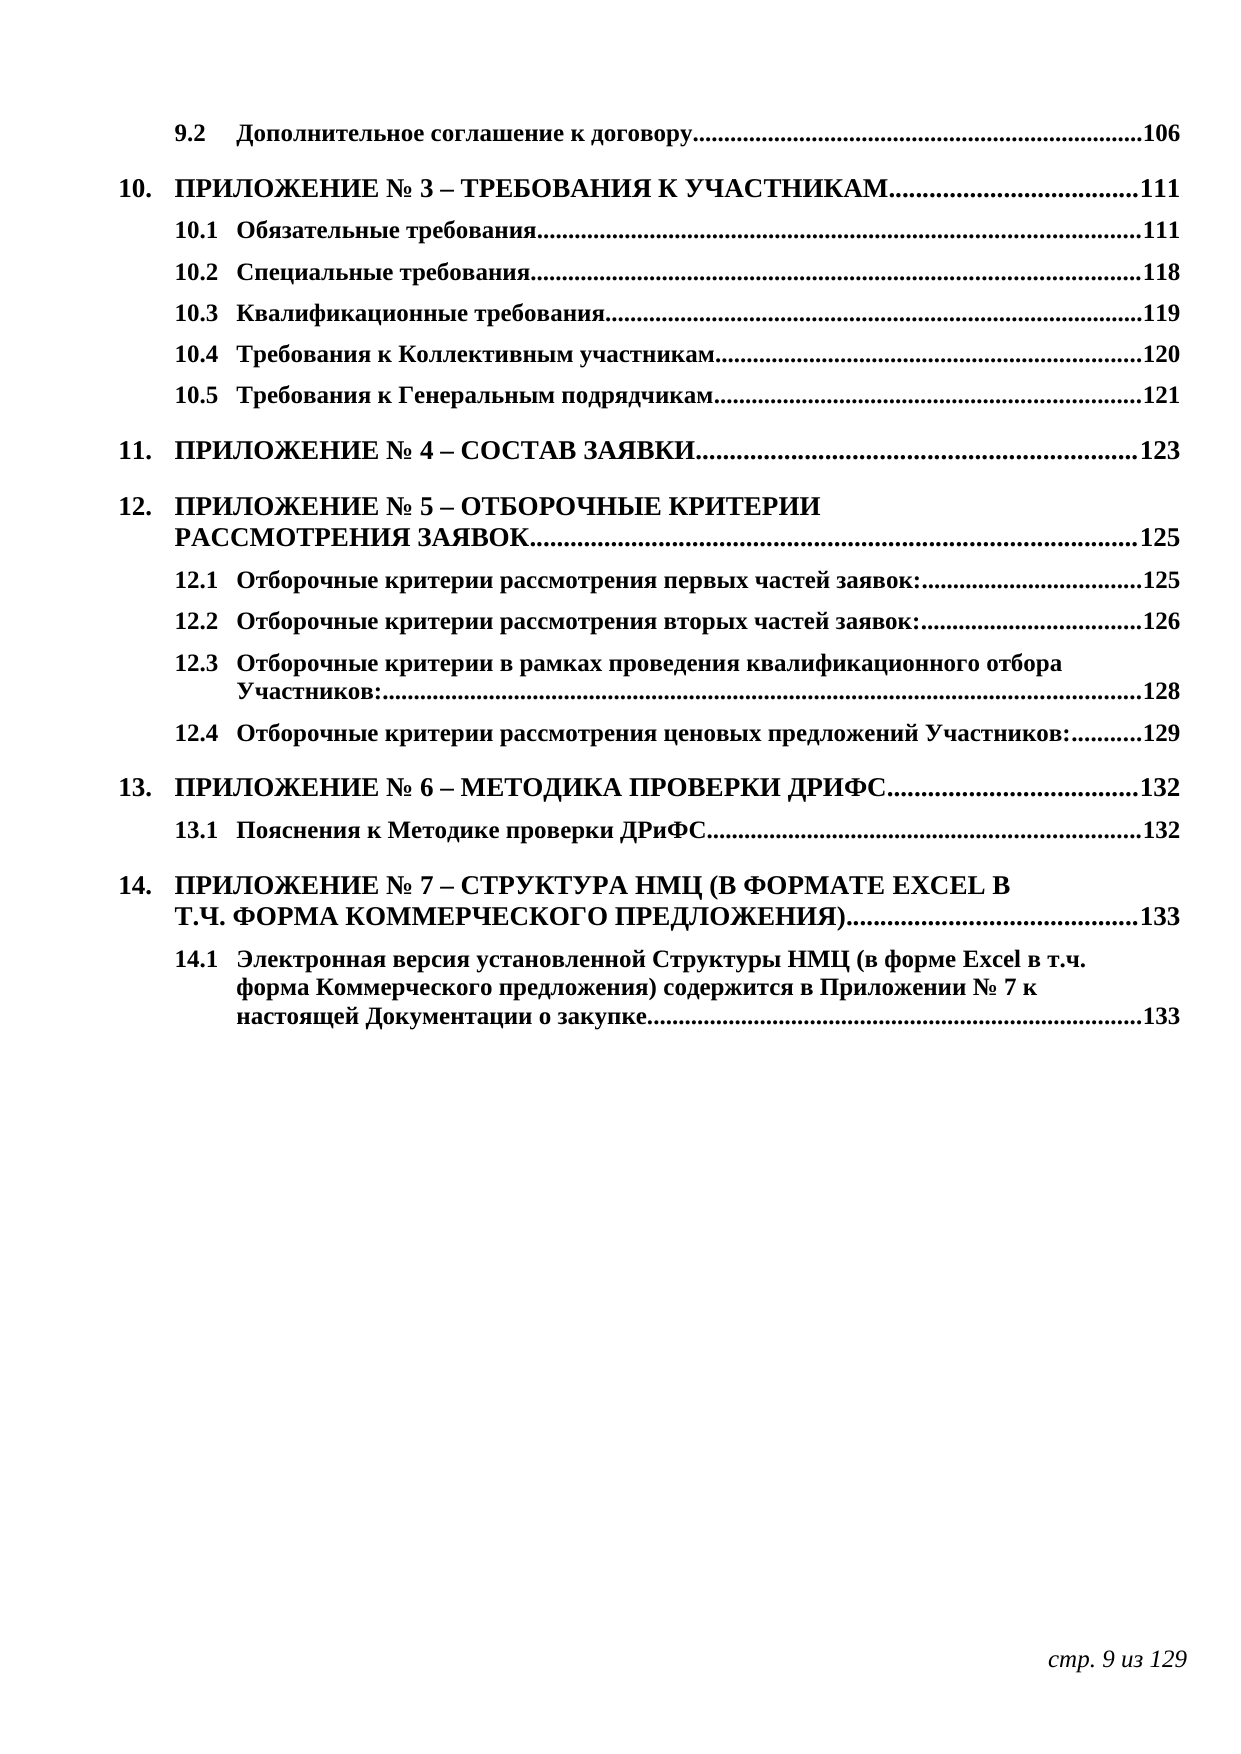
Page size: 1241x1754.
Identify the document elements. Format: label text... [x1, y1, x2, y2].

text 13.1 Пояснения к Методике проверки ДРиФС 132 [174, 815, 1093, 844]
text 12.1 Отборочные критерии рассмотрения первых частей заявок: 125 [174, 565, 1093, 594]
text 12.3 Отборочные критерии в рамках проведения квалификационного отбора Участников: 128 [174, 648, 1093, 705]
text 12.2 Отборочные критерии рассмотрения вторых частей заявок: 126 [174, 606, 1093, 635]
text 10.5 Требования к Генеральным подрядчикам 121 [174, 381, 1093, 409]
text 14.1 Электронная версия установленной Структуры НМЦ (в форме Excel в т.ч. форма Коммерческого предложения) содержится в Приложении № 7 к настоящей Документации о закупке. 133 [174, 944, 1093, 1030]
text 9.2 Дополнительное соглашение к договору 106 [174, 118, 1093, 147]
text 10.1 Обязательные требования 111 [174, 216, 1093, 244]
text 10. ПРИЛОЖЕНИЕ № 3 – ТРЕБОВАНИЯ К УЧАСТНИКАМ 111 [118, 172, 1063, 203]
text 12. ПРИЛОЖЕНИЕ № 5 – ОТБОРОЧНЫЕ КРИТЕРИИ РАССМОТРЕНИЯ ЗАЯВОК 125 [118, 490, 1063, 553]
text 12.4 Отборочные критерии рассмотрения ценовых предложений Участников: 129 [174, 718, 1093, 746]
text 14. ПРИЛОЖЕНИЕ № 7 – СТРУКТУРА НМЦ (в формате Excel в т.ч. форма Коммерческого предложения) 133 [118, 869, 1063, 931]
text 10.2 Специальные требования 118 [174, 257, 1093, 286]
text 11. ПРИЛОЖЕНИЕ № 4 – СОСТАВ ЗАЯВКИ 123 [118, 434, 1063, 465]
text 10.3 Квалификационные требования 119 [174, 298, 1093, 327]
text 10.4 Требования к Коллективным участникам 120 [174, 339, 1093, 368]
text 13. ПРИЛОЖЕНИЕ № 6 – МЕТОДИКА ПРОВЕРКИ ДРИФС 132 [118, 771, 1063, 803]
